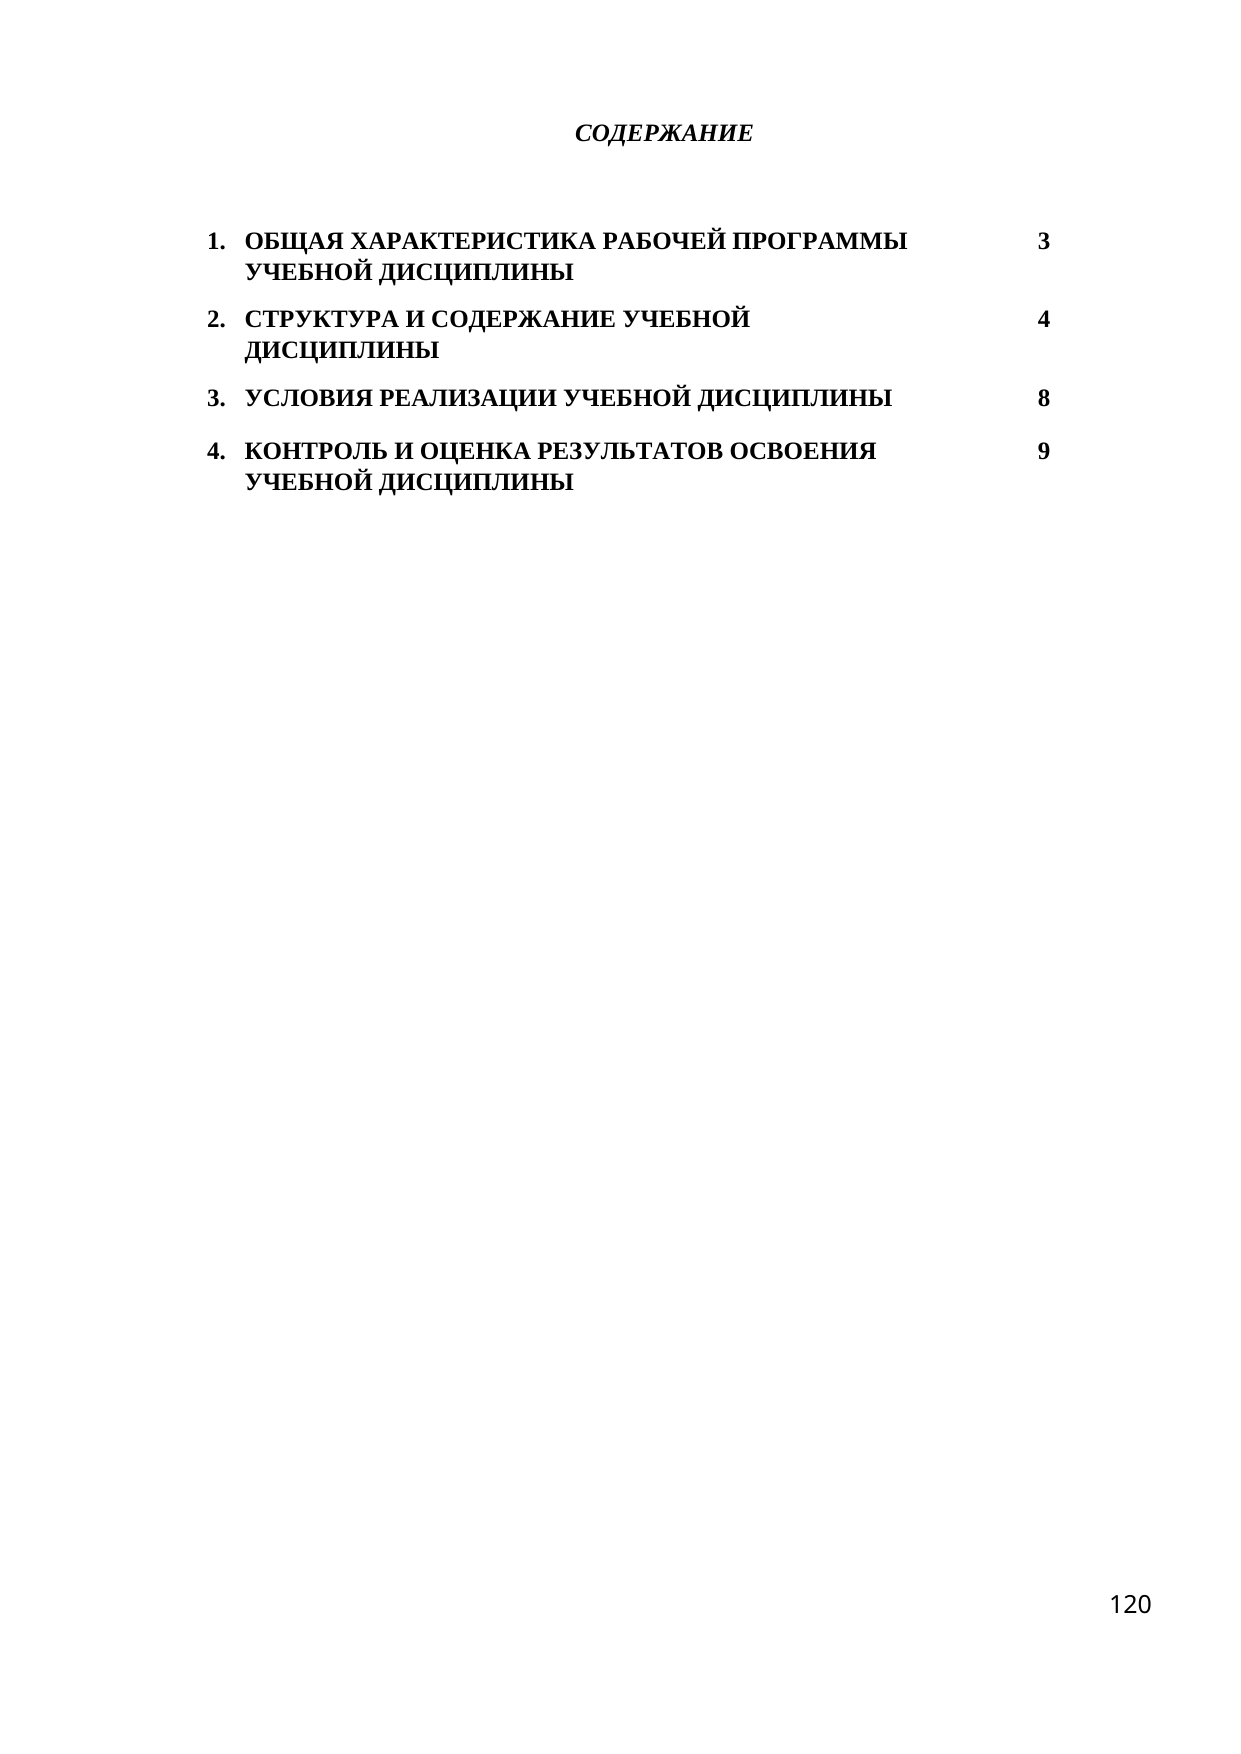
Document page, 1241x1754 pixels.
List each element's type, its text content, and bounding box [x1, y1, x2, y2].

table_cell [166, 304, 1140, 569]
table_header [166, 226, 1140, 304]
text СОДЕРЖАНИЕ [177, 118, 1152, 147]
